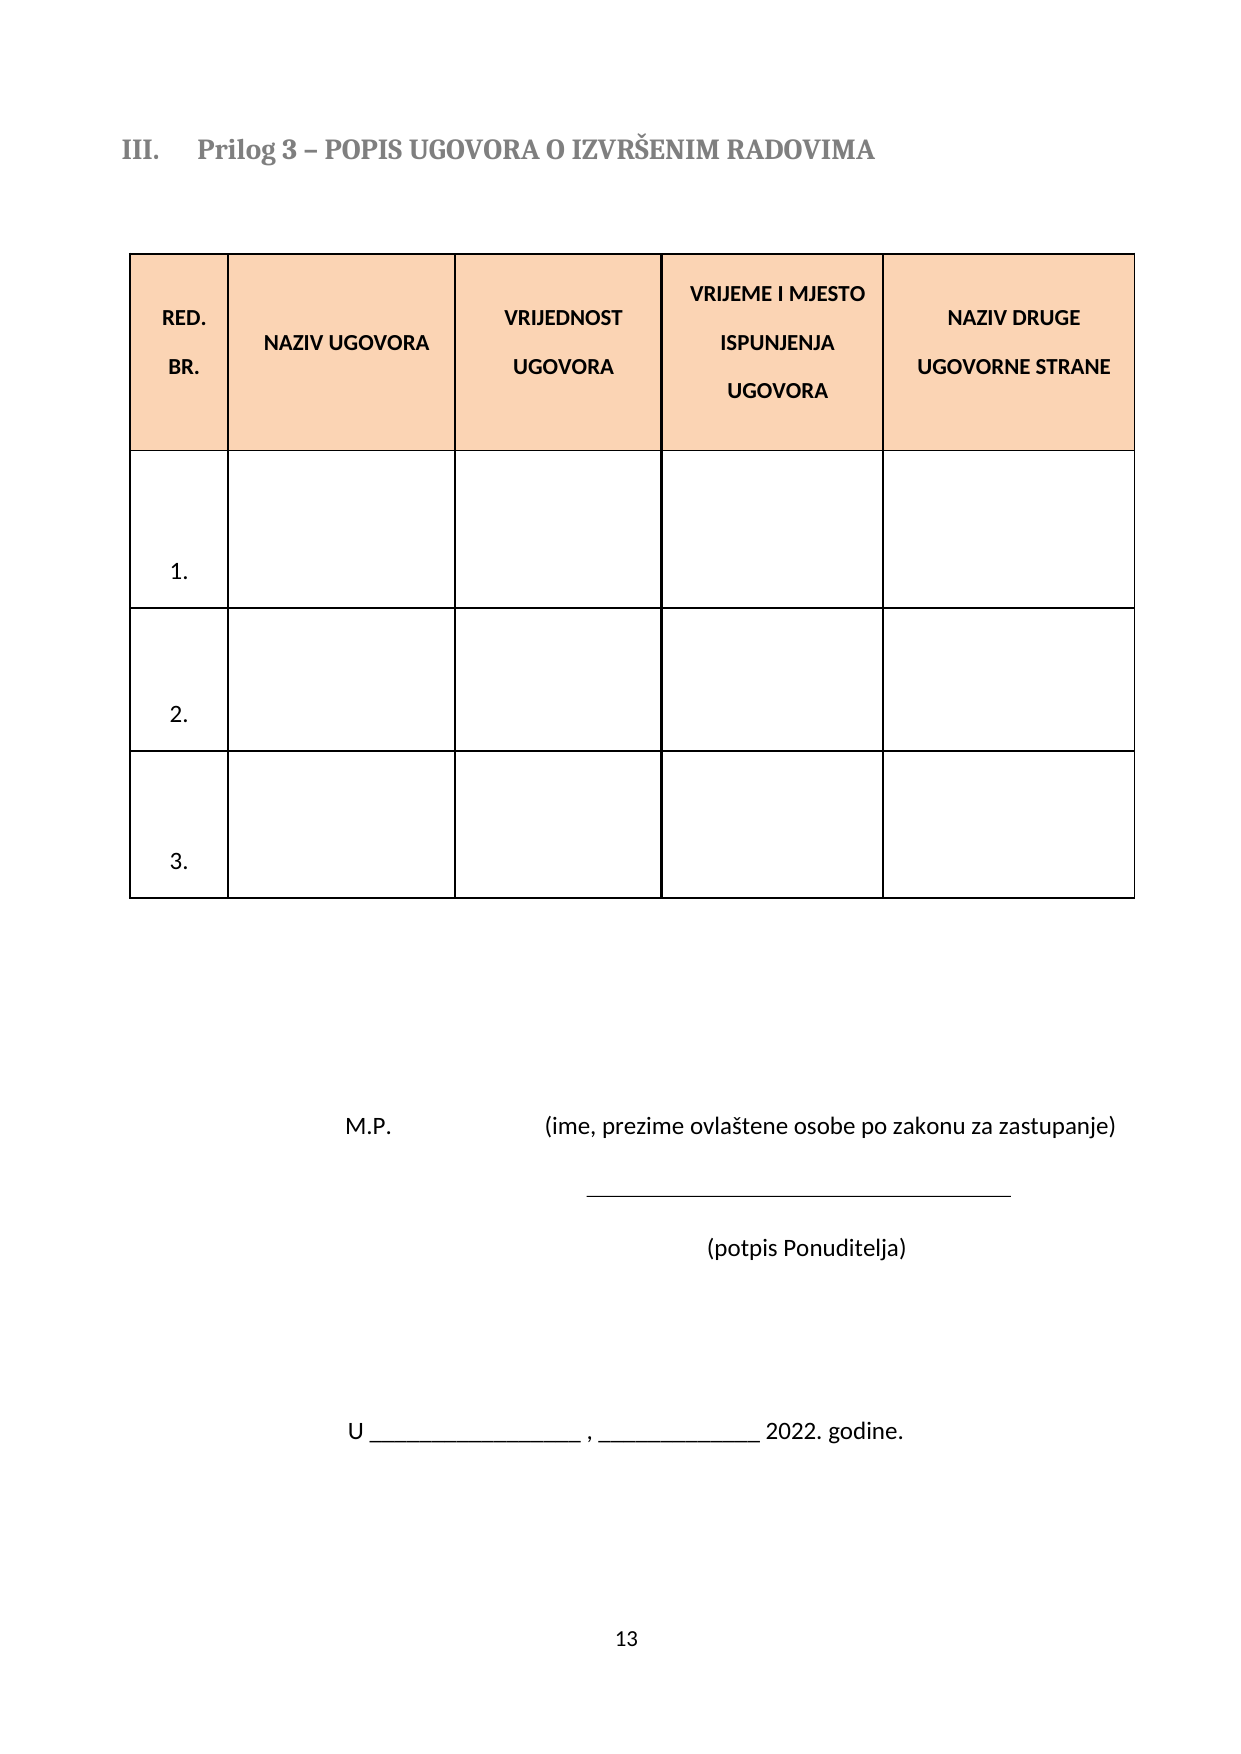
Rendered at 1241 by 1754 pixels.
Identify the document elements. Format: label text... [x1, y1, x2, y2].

table_cell [884, 451, 1134, 607]
text M.P. (ime, prezime ovlaštene osobe po zakonu za zastupanje) [130, 1110, 1122, 1140]
table_cell [456, 451, 660, 607]
table_cell [663, 451, 882, 607]
table_cell [884, 752, 1134, 897]
table_header VRIJEDNOST UGOVORA [456, 255, 660, 450]
table_cell 1. [131, 451, 227, 607]
table_cell 2. [131, 609, 227, 750]
table_header VRIJEME I MJESTO ISPUNJENJA UGOVORA [663, 255, 882, 450]
table_cell [229, 609, 454, 750]
table_cell [229, 451, 454, 607]
table_cell [663, 752, 882, 897]
table_header RED. BR. [131, 255, 227, 450]
table_cell 3. [131, 752, 227, 897]
text (potpis Ponuditelja) [130, 1232, 1122, 1262]
table_cell [884, 609, 1134, 750]
table_cell [663, 609, 882, 750]
table_header NAZIV DRUGE UGOVORNE STRANE [884, 255, 1134, 450]
table_cell [456, 609, 660, 750]
table_cell [456, 752, 660, 897]
table_cell [229, 752, 454, 897]
text Prilog 3 – POPIS UGOVORA O IZVRŠENIM RADOVIMA [159, 133, 1122, 166]
text U _________________ , _____________ 2022. godine. [130, 1415, 1122, 1446]
table_header NAZIV UGOVORA [229, 255, 454, 450]
